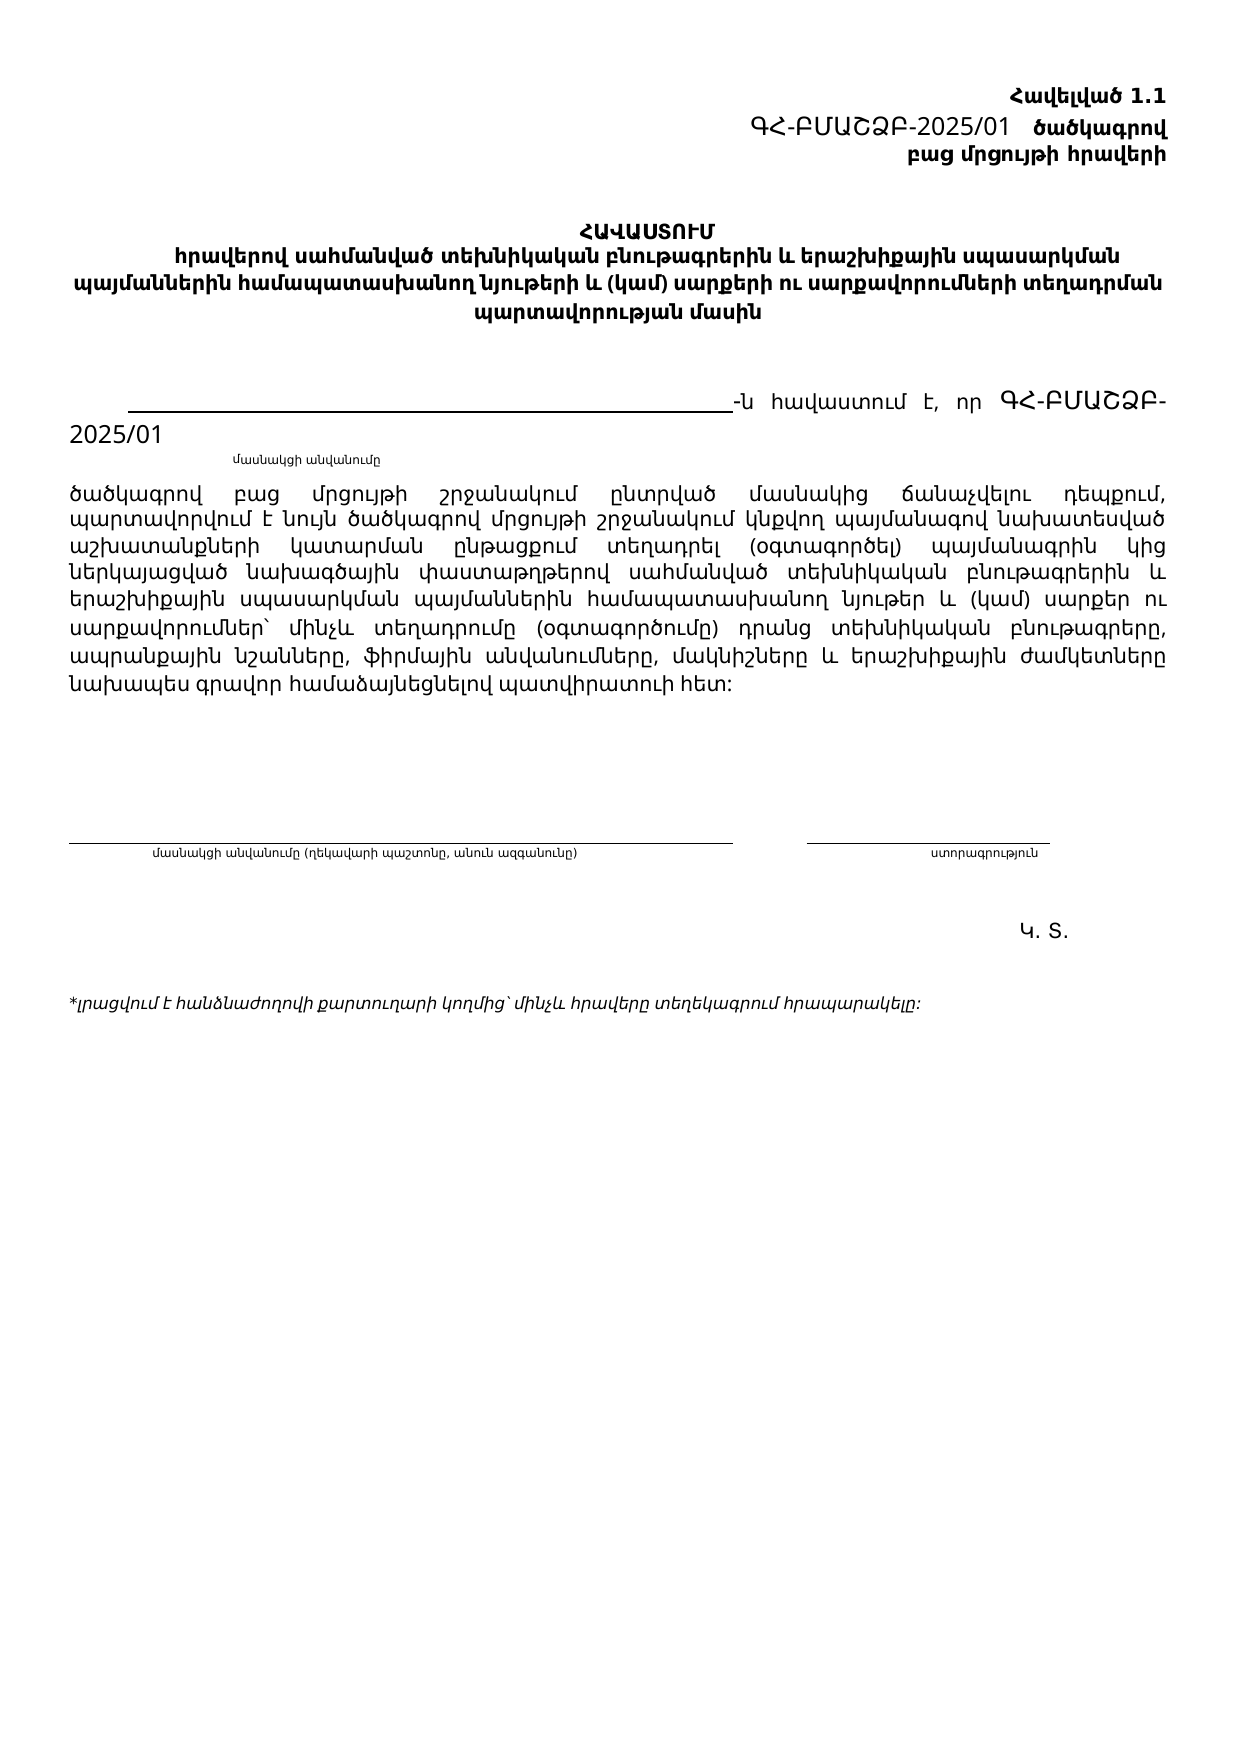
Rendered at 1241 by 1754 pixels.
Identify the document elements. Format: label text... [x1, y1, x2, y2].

text բաց մրցույթի հրավերի [69, 142, 1167, 167]
text մասնակցի անվանումը [69, 450, 1167, 479]
subtitle հրավերով սահմանված տեխնիկական բնութագրերին և երաշխիքային սպասարկման պայմաններին համապատասխանող նյութերի և (կամ) սարքերի ու սարքավորումների տեղադրման պարտավորության մասին [69, 244, 1167, 325]
text *լրացվում է հանձնաժողովի քարտուղարի կողմից` մինչև հրավերը տեղեկագրում հրապարակելը: [69, 992, 1167, 1014]
text ծածկագրով բաց մրցույթի շրջանակում ընտրված մասնակից ճանաչվելու դեպքում, պարտավորվում է նույն ծածկագրով մրցույթի շրջանակում կնքվող պայմանագով նախատեսված աշխատանքների կատարման ընթացքում տեղադրել (օգտագործել) պայմանագրին կից ներկայացված նախագծային փաստաթղթերով սահմանված տեխնիկական բնութագրերին և երաշխիքային սպասարկման պայմաններին համապատասխանող նյութեր և (կամ) սարքեր ու սարքավորումներ՝ մինչև տեղադրումը (օգտագործումը) դրանց տեխնիկական բնութագրերը, ապրանքային նշանները, ֆիրմային անվանումները, մակնիշները և երաշխիքային ժամկետները նախապես գրավոր համաձայնեցնելով պատվիրատուի հետ: [69, 479, 1167, 698]
text Կ. Տ. [69, 919, 1167, 943]
subtitle ՀԱՎԱՍՏՈՒՄ [69, 220, 1167, 244]
text մասնակցի անվանումը (ղեկավարի պաշտոնը, անուն ազգանունը) ստորագրություն [69, 846, 1167, 870]
text -ն հավաստում է, որ ԳՀ-ԲՄԱՇՁԲ-2025/01 [69, 382, 1167, 450]
subtitle Հավելված 1.1 [69, 84, 1167, 108]
text ԳՀ-ԲՄԱՇՁԲ-2025/01 ծածկագրով [69, 108, 1167, 142]
